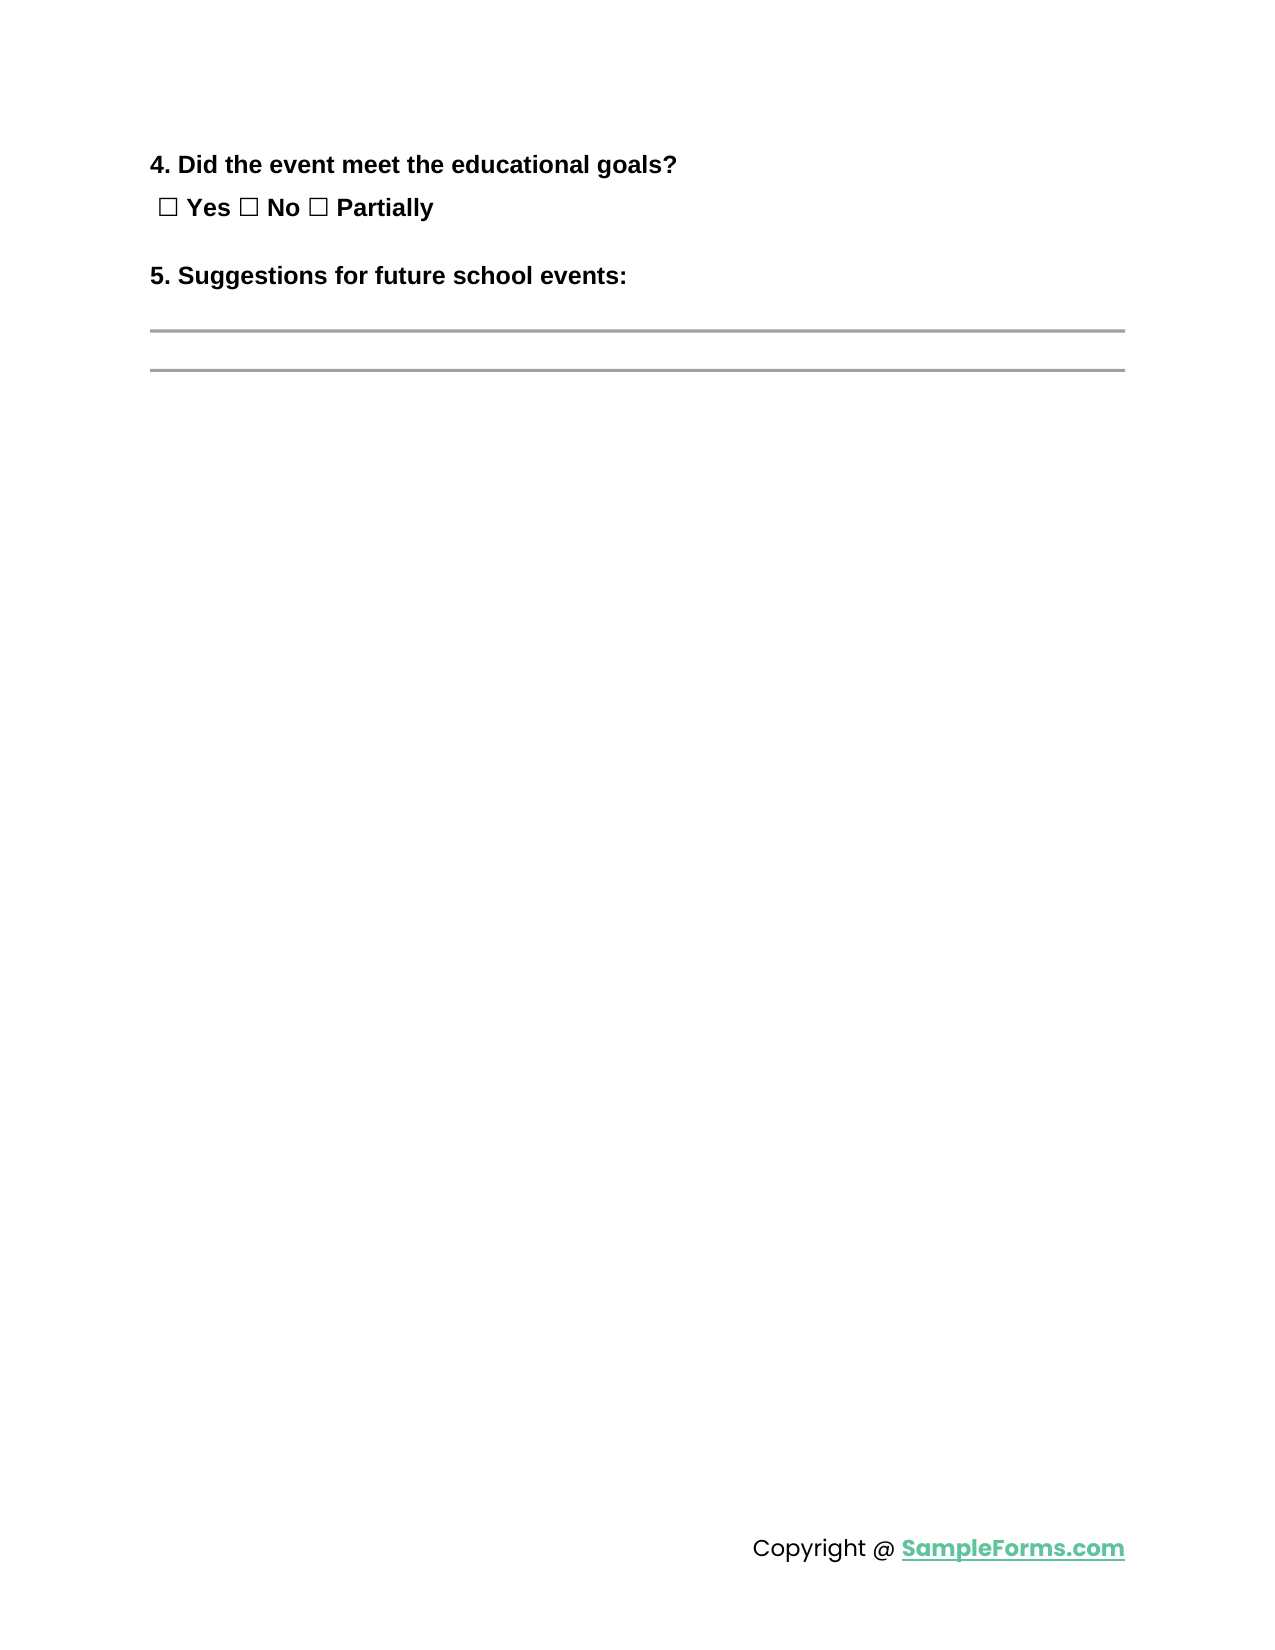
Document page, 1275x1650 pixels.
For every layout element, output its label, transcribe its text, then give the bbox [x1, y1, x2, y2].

text 4. Did the event meet the educational goals? ☐ Yes ☐ No ☐ Partially [150, 150, 1125, 222]
text 5. Suggestions for future school events: [150, 261, 1125, 290]
